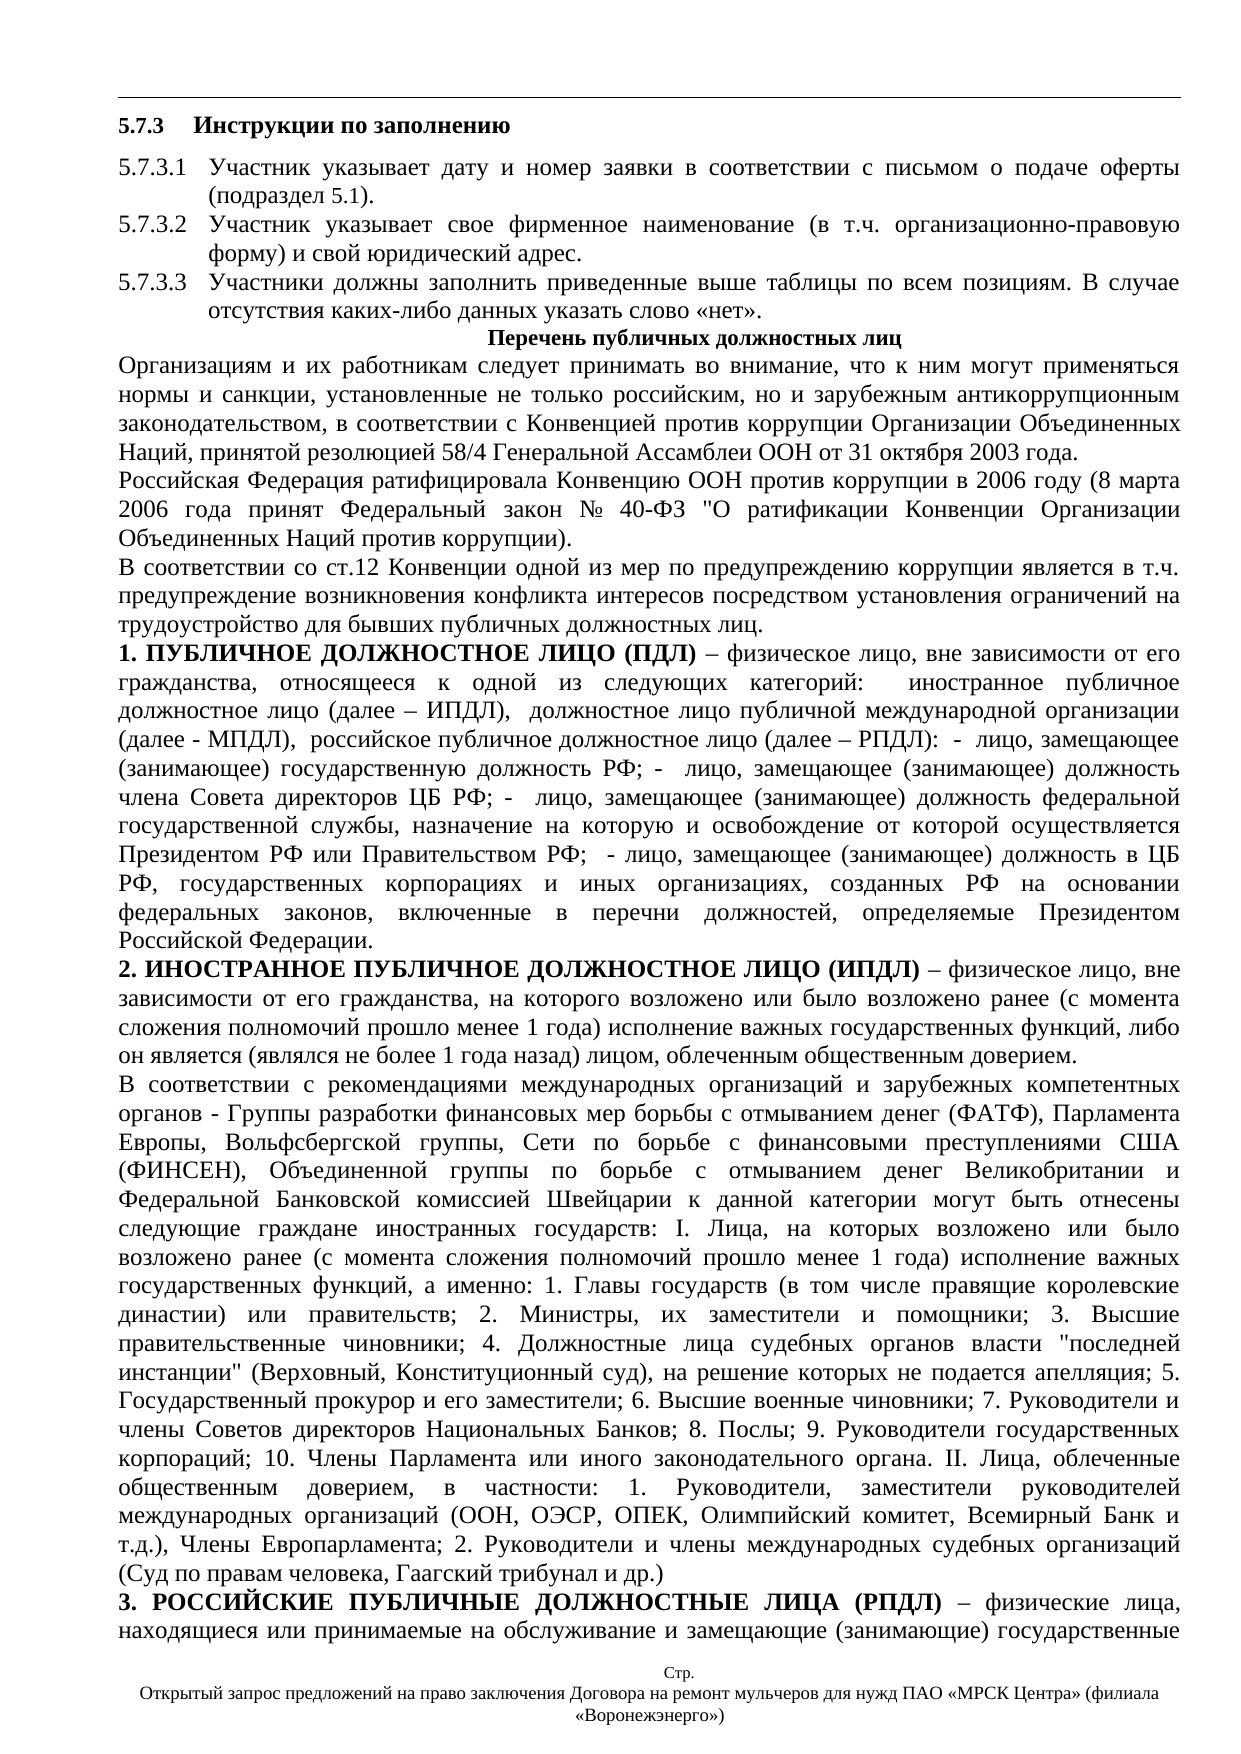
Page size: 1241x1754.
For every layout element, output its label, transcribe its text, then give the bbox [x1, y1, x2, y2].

text 2. ИНОСТРАННОЕ ПУБЛИЧНОЕ ДОЛЖНОСТНОЕ ЛИЦО (ИПДЛ) – физическое лицо, вне зависимости от его гражданства, на которого возложено или было возложено ранее (с момента сложения полномочий прошло менее 1 года) исполнение важных государственных функций, либо он является (являлся не более 1 года назад) лицом, облеченным общественным доверием. [118, 954, 1181, 1069]
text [118, 1587, 1181, 1644]
text В соответствии со ст.12 Конвенции одной из мер по предупреждению коррупции является в т.ч. предупреждение возникновения конфликта интересов посредством установления ограничений на трудоустройство для бывших публичных должностных лиц. [118, 552, 1181, 638]
subtitle Инструкции по заполнению [118, 111, 1181, 139]
list Участник указывает свое фирменное наименование (в т.ч. организационно-правовую форму) и свой юридический адрес. [118, 209, 1181, 267]
list Перечень публичных должностных лиц [208, 324, 1181, 351]
list Участники должны заполнить приведенные выше таблицы по всем позициям. В случае отсутствия каких-либо данных указать слово «нет». [118, 267, 1181, 324]
text 1. ПУБЛИЧНОЕ ДОЛЖНОСТНОЕ ЛИЦО (ПДЛ) – физическое лицо, вне зависимости от его гражданства, относящееся к одной из следующих категорий: иностранное публичное должностное лицо (далее – ИПДЛ), должностное лицо публичной международной организации (далее - МПДЛ), российское публичное должностное лицо (далее – РПДЛ): - лицо, замещающее (занимающее) государственную должность РФ; - лицо, замещающее (занимающее) должность члена Совета директоров ЦБ РФ; - лицо, замещающее (занимающее) должность федеральной государственной службы, назначение на которую и освобождение от которой осуществляется Президентом РФ или Правительством РФ; - лицо, замещающее (занимающее) должность в ЦБ РФ, государственных корпорациях и иных организациях, созданных РФ на основании федеральных законов, включенные в перечни должностей, определяемые Президентом Российской Федерации. [118, 638, 1181, 954]
text В соответствии с рекомендациями международных организаций и зарубежных компетентных органов - Группы разработки финансовых мер борьбы с отмыванием денег (ФАТФ), Парламента Европы, Вольфсбергской группы, Сети по борьбе с финансовыми преступлениями США (ФИНСЕН), Объединенной группы по борьбе с отмыванием денег Великобритании и Федеральной Банковской комиссией Швейцарии к данной категории могут быть отнесены следующие граждане иностранных государств: I. Лица, на которых возложено или было возложено ранее (с момента сложения полномочий прошло менее 1 года) исполнение важных государственных функций, а именно: 1. Главы государств (в том числе правящие королевские династии) или правительств; 2. Министры, их заместители и помощники; 3. Высшие правительственные чиновники; 4. Должностные лица судебных органов власти "последней инстанции" (Верховный, Конституционный суд), на решение которых не подается апелляция; 5. Государственный прокурор и его заместители; 6. Высшие военные чиновники; 7. Руководители и члены Советов директоров Национальных Банков; 8. Послы; 9. Руководители государственных корпораций; 10. Члены Парламента или иного законодательного органа. II. Лица, облеченные общественным доверием, в частности: 1. Руководители, заместители руководителей международных организаций (ООН, ОЭСР, ОПЕК, Олимпийский комитет, Всемирный Банк и т.д.), Члены Европарламента; 2. Руководители и члены международных судебных организаций (Суд по правам человека, Гаагский трибунал и др.) [118, 1069, 1181, 1587]
text Российская Федерация ратифицировала Конвенцию ООН против коррупции в 2006 году (8 марта 2006 года принят Федеральный закон № 40-ФЗ "О ратификации Конвенции Организации Объединенных Наций против коррупции). [118, 466, 1181, 552]
list Участник указывает дату и номер заявки в соответствии с письмом о подаче оферты (подраздел 5.1). [118, 152, 1181, 209]
text Организациям и их работникам следует принимать во внимание, что к ним могут применяться нормы и санкции, установленные не только российским, но и зарубежным антикоррупционным законодательством, в соответствии с Конвенцией против коррупции Организации Объединенных Наций, принятой резолюцией 58/4 Генеральной Ассамблеи ООН от 31 октября 2003 года. [118, 351, 1181, 466]
